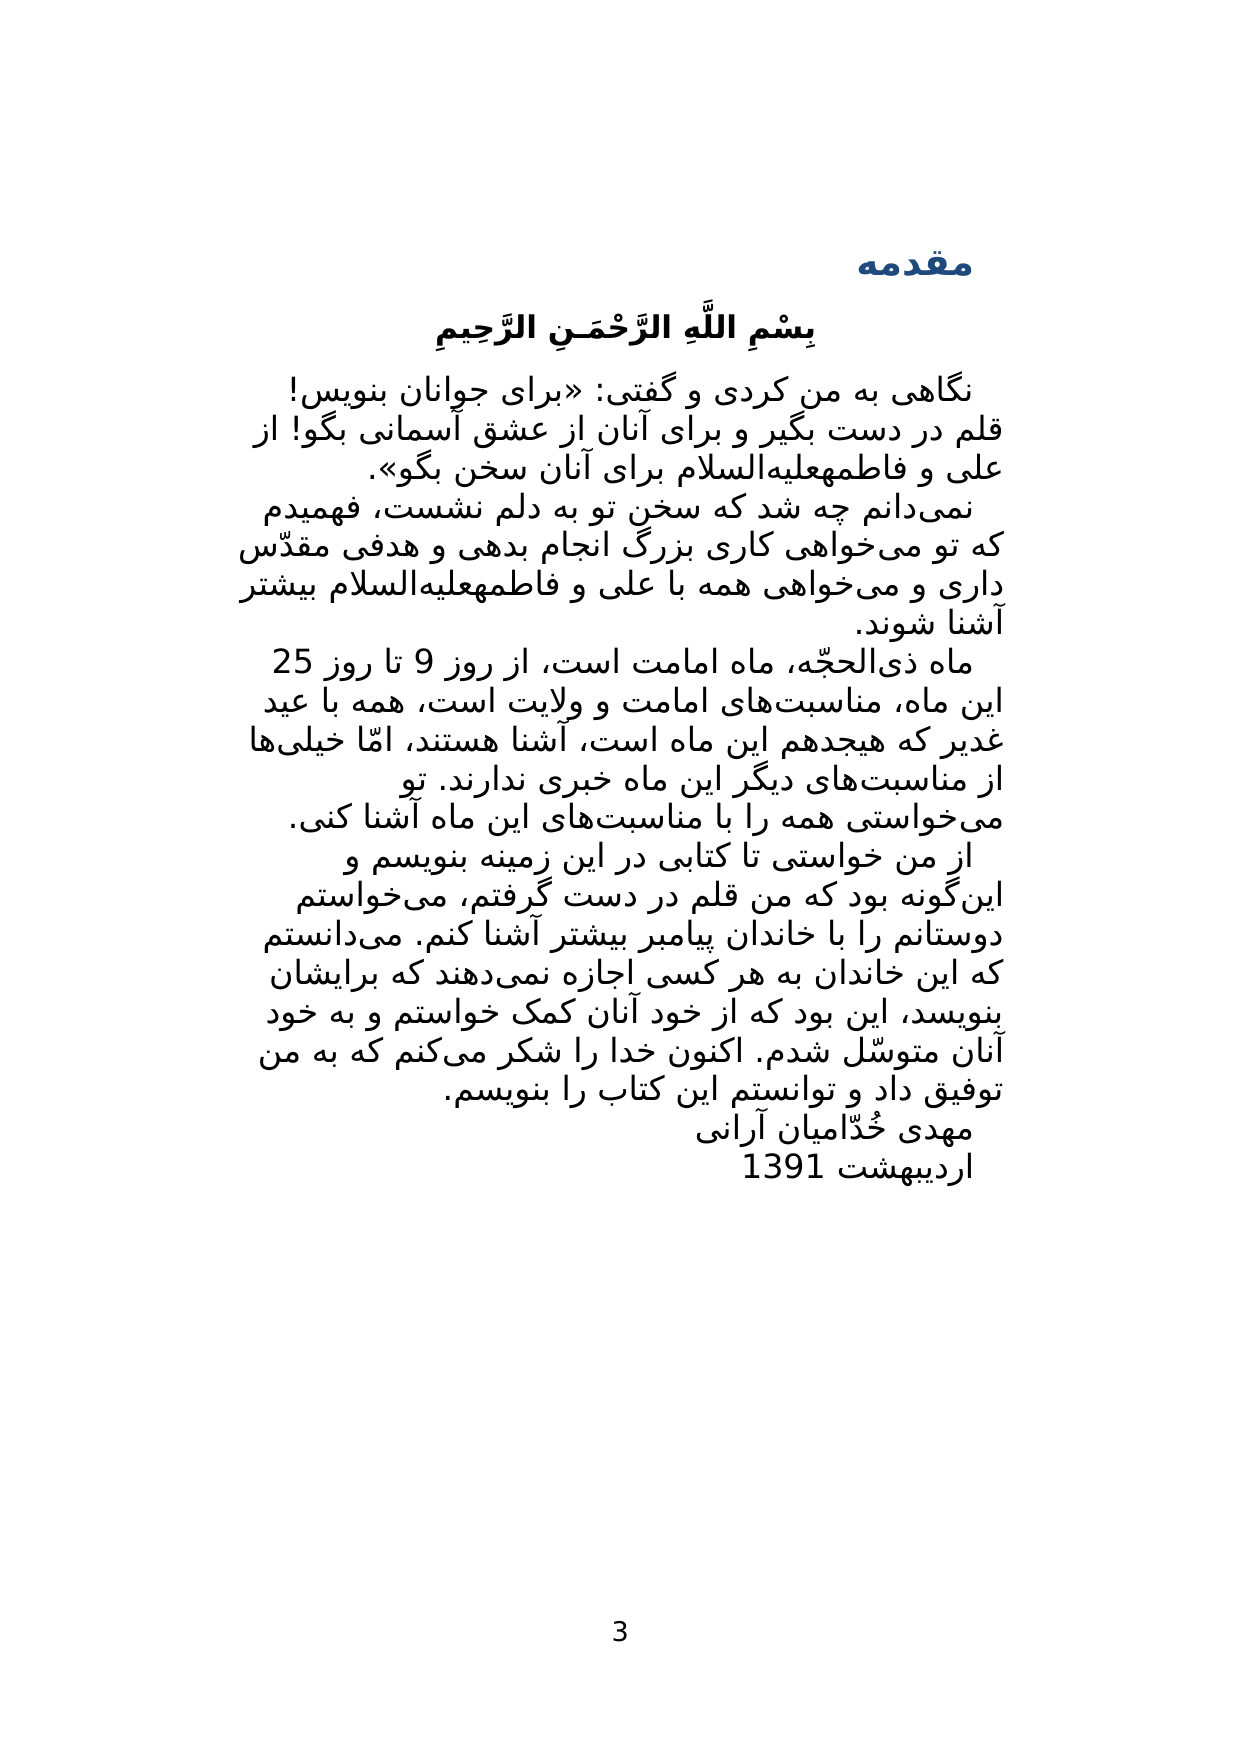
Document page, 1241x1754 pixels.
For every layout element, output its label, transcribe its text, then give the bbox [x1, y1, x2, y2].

text مهدی خُدّامیان آرانی [236, 1109, 1004, 1148]
text نگاهی به من کردی و گفتی: «برای جوانان بنویس! قلم در دست بگیر و برای آنان از عشق آسمانی بگو! از علی و فاطمهعليه‌السلام برای آنان سخن بگو». [236, 371, 1004, 487]
text نمی‌دانم چه شد که سخن تو به دلم نشست، فهمیدم که تو می‌خواهی کاری بزرگ انجام بدهی و هدفی مقدّس داری و می‌خواهی همه با علی و فاطمهعليه‌السلام بیشتر آشنا شوند. [236, 487, 1004, 642]
text از من خواستی تا کتابی در این زمینه بنویسم و این‌گونه بود که من قلم در دست گرفتم، می‌خواستم دوستانم را با خاندان پیامبر بیشتر آشنا کنم. می‌دانستم که این خاندان به هر کسی اجازه نمی‌دهند که برایشان بنویسد، این بود که از خود آنان کمک خواستم و به خود آنان متوسّل شدم. اکنون خدا را شکر می‌کنم که به من توفیق داد و توانستم این کتاب را بنویسم. [236, 837, 1004, 1109]
text اردیبهشت 1391 [236, 1148, 1004, 1186]
text ماه ذی‌الحجّه، ماه امامت است، از روز 9 تا روز 25 این ماه، مناسبت‌های امامت و ولایت است، همه با عید غدیر که هیجدهم این ماه است، آشنا هستند، امّا خیلی‌ها از مناسبت‌های دیگر این ماه خبری ندارند. تو می‌خواستی همه را با مناسبت‌های این ماه آشنا کنی. [236, 642, 1004, 837]
subtitle مقدمه [236, 241, 1004, 284]
text بِسْمِ اللَّهِ الرَّحْمَـنِ الرَّحِیمِ [236, 309, 1004, 346]
